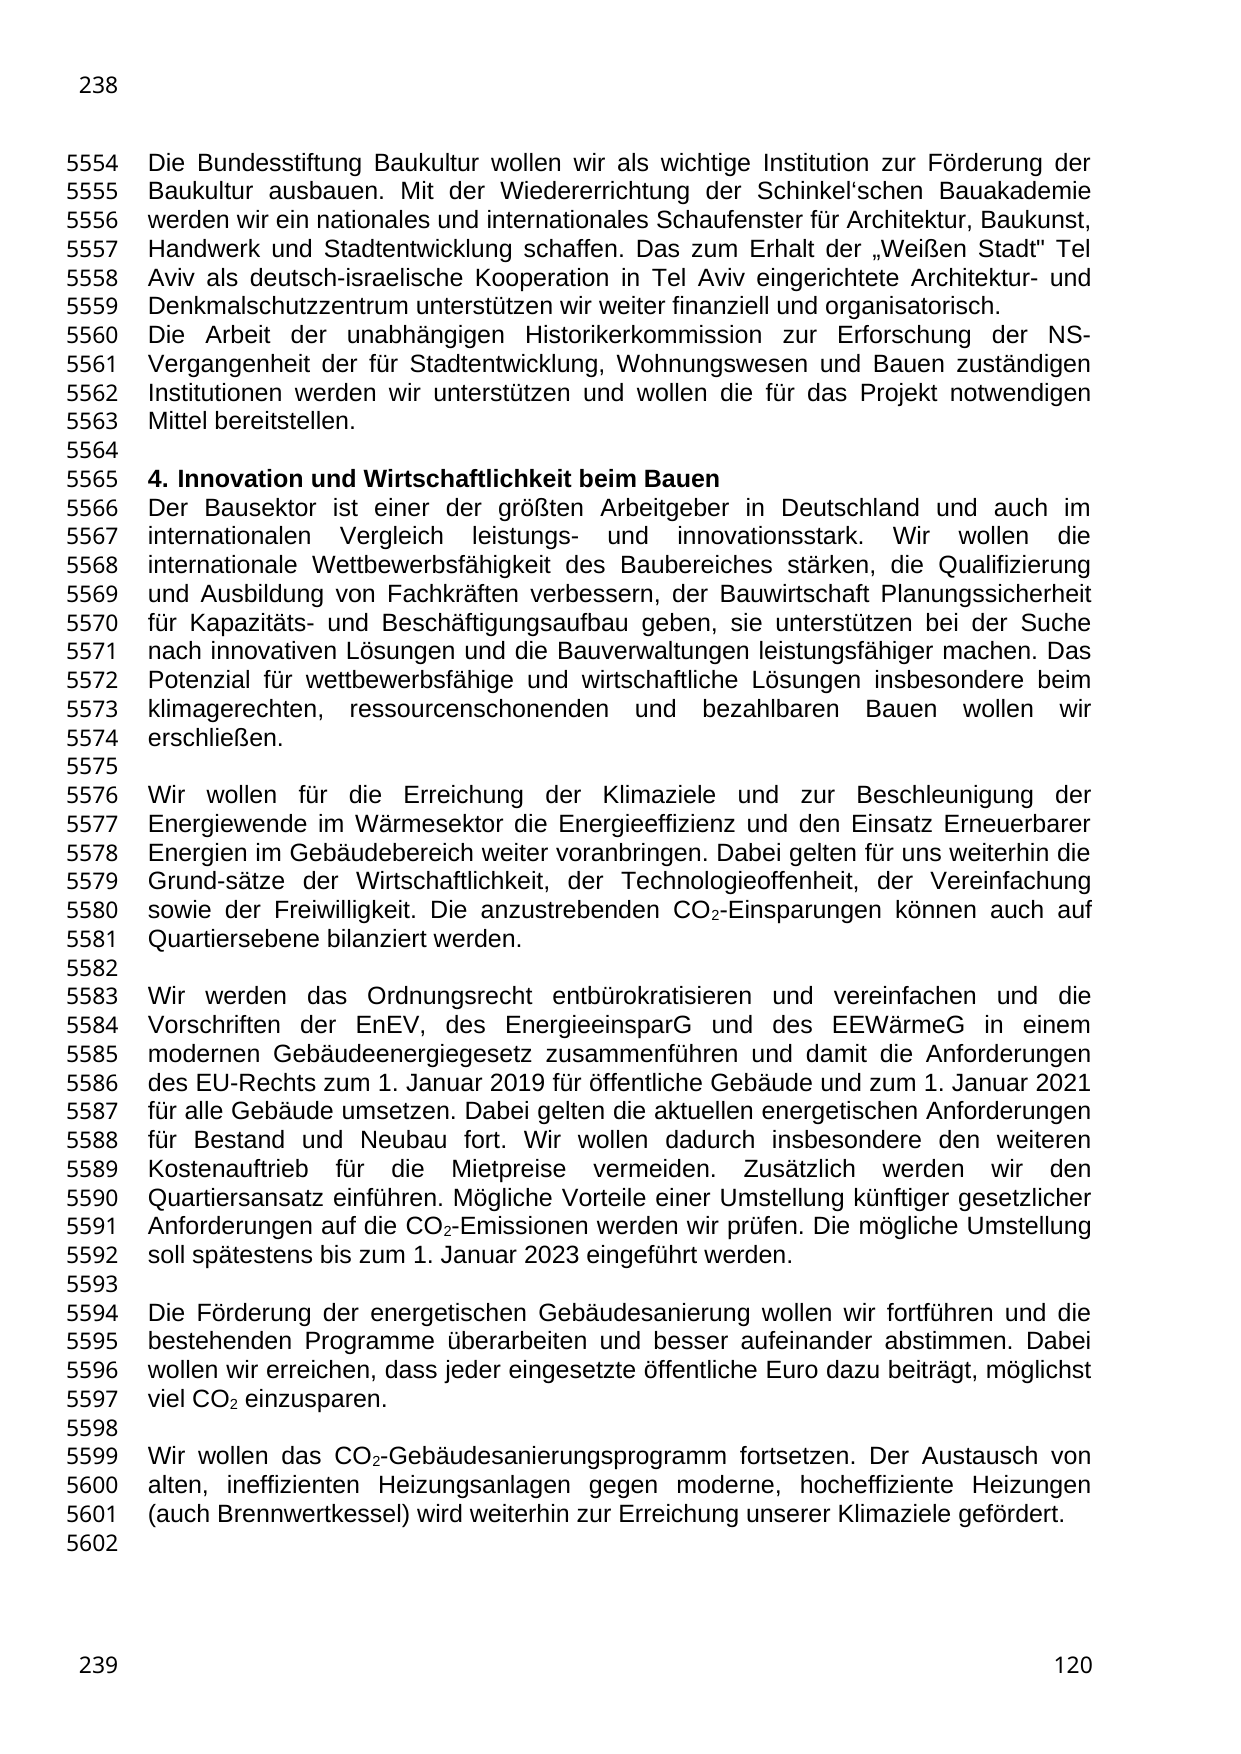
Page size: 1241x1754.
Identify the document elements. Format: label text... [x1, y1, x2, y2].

text Die Bundesstiftung Baukultur wollen wir als wichtige Institution zur Förderung der Baukultur ausbauen. Mit der Wiedererrichtung der Schinkel‘schen Bauakademie werden wir ein nationales und internationales Schaufenster für Architektur, Baukunst, Handwerk und Stadtentwicklung schaffen. Das zum Erhalt der „Weißen Stadt" Tel Aviv als deutsch-israelische Kooperation in Tel Aviv eingerichtete Architektur- und Denkmalschutzzentrum unterstützen wir weiter finanziell und organisatorisch. [148, 148, 1093, 320]
text Wir werden das Ordnungsrecht entbürokratisieren und vereinfachen und die Vorschriften der EnEV, des EnergieeinsparG und des EEWärmeG in einem modernen Gebäudeenergiegesetz zusammenführen und damit die Anforderungen des EU-Rechts zum 1. Januar 2019 für öffentliche Gebäude und zum 1. Januar 2021 für alle Gebäude umsetzen. Dabei gelten die aktuellen energetischen Anforderungen für Bestand und Neubau fort. Wir wollen dadurch insbesondere den weiteren Kostenauftrieb für die Mietpreise vermeiden. Zusätzlich werden wir den Quartiersansatz einführen. Mögliche Vorteile einer Umstellung künftiger gesetzlicher Anforderungen auf die CO2-Emissionen werden wir prüfen. Die mögliche Umstellung soll spätestens bis zum 1. Januar 2023 eingeführt werden. [148, 981, 1093, 1269]
text Der Bausektor ist einer der größten Arbeitgeber in Deutschland und auch im internationalen Vergleich leistungs- und innovationsstark. Wir wollen die internationale Wettbewerbsfähigkeit des Baubereiches stärken, die Qualifizierung und Ausbildung von Fachkräften verbessern, der Bauwirtschaft Planungssicherheit für Kapazitäts- und Beschäftigungsaufbau geben, sie unterstützen bei der Suche nach innovativen Lösungen und die Bauverwaltungen leistungsfähiger machen. Das Potenzial für wettbewerbsfähige und wirtschaftliche Lösungen insbesondere beim klimagerechten, ressourcenschonenden und bezahlbaren Bauen wollen wir erschließen. [148, 493, 1093, 751]
text Wir wollen für die Erreichung der Klimaziele und zur Beschleunigung der Energiewende im Wärmesektor die Energieeffizienz und den Einsatz Erneuerbarer Energien im Gebäudebereich weiter voranbringen. Dabei gelten für uns weiterhin die Grund-sätze der Wirtschaftlichkeit, der Technologieoffenheit, der Vereinfachung sowie der Freiwilligkeit. Die anzustrebenden CO2-Einsparungen können auch auf Quartiersebene bilanziert werden. [148, 780, 1093, 953]
text Die Arbeit der unabhängigen Historikerkommission zur Erforschung der NS-Vergangenheit der für Stadtentwicklung, Wohnungswesen und Bauen zuständigen Institutionen werden wir unterstützen und wollen die für das Projekt notwendigen Mittel bereitstellen. [148, 320, 1093, 435]
text Wir wollen das CO2-Gebäudesanierungsprogramm fortsetzen. Der Austausch von alten, ineffizienten Heizungsanlagen gegen moderne, hocheffiziente Heizungen (auch Brennwertkessel) wird weiterhin zur Erreichung unserer Klimaziele gefördert. [148, 1441, 1093, 1528]
text Die Förderung der energetischen Gebäudesanierung wollen wir fortführen und die bestehenden Programme überarbeiten und besser aufeinander abstimmen. Dabei wollen wir erreichen, dass jeder eingesetzte öffentliche Euro dazu beiträgt, möglichst viel CO2 einzusparen. [148, 1298, 1093, 1413]
subtitle Innovation und Wirtschaftlichkeit beim Bauen [148, 464, 1093, 493]
